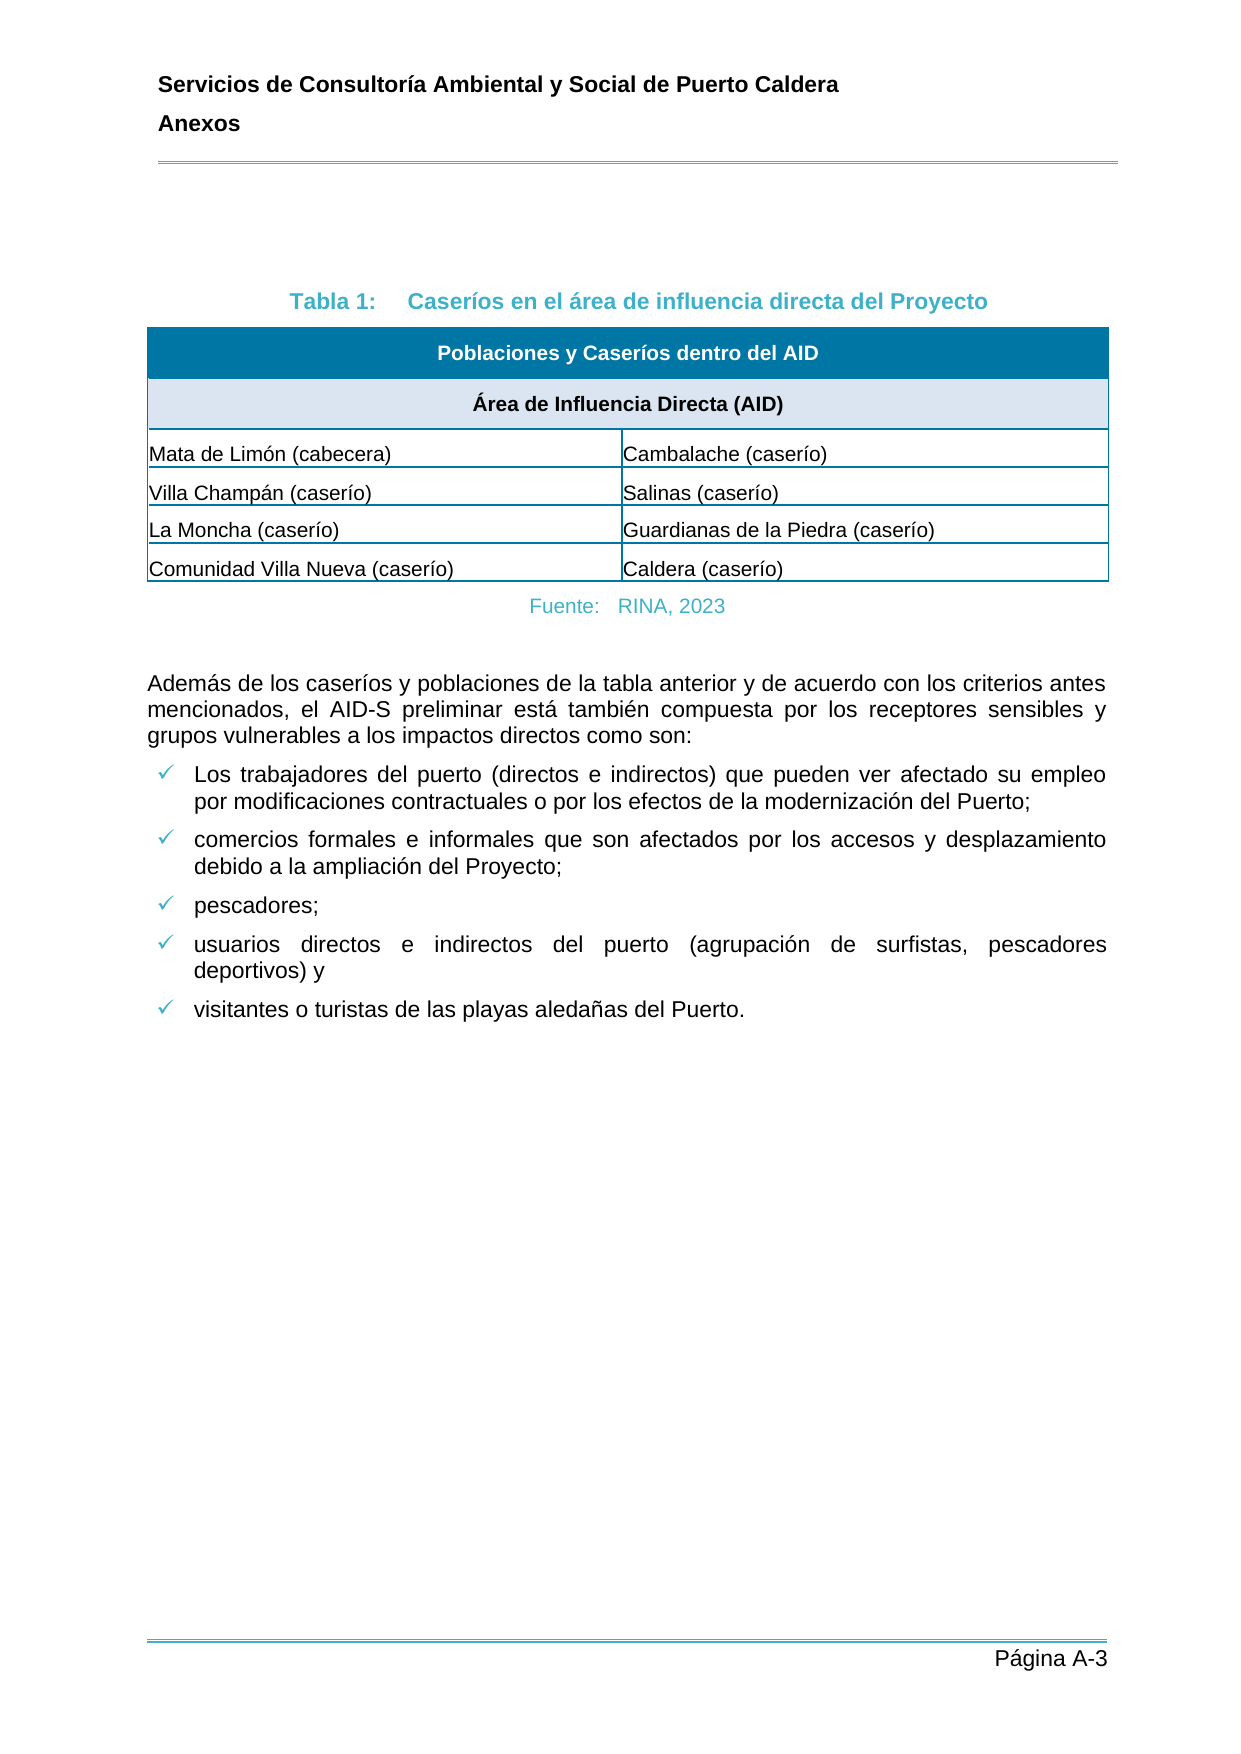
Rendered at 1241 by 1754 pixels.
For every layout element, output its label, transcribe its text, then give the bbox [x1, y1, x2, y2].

text Fuente: RINA, 2023 [147, 594, 1107, 618]
table_cell Salinas (caserío) [623, 468, 1108, 504]
list Los trabajadores del puerto (directos e indirectos) que pueden ver afectado su empleo por modificaciones contractuales o por los efectos de la modernización del Puerto; [156, 761, 1107, 814]
text Tabla 1: Caseríos en el área de influencia directa del Proyecto [147, 288, 1107, 315]
table_cell Cambalache (caserío) [623, 430, 1108, 466]
table_cell Caldera (caserío) [623, 544, 1108, 580]
table_header Poblaciones y Caseríos dentro del AID [148, 329, 1108, 378]
list pescadores; [156, 892, 1107, 918]
table_cell Villa Champán (caserío) [148, 467, 621, 504]
table_cell Comunidad Villa Nueva (caserío) [148, 543, 621, 580]
list usuarios directos e indirectos del puerto (agrupación de surfistas, pescadores deportivos) y [156, 931, 1107, 983]
text Además de los caseríos y poblaciones de la tabla anterior y de acuerdo con los criterios antes mencionados, el AID-S preliminar está también compuesta por los receptores sensibles y grupos vulnerables a los impactos directos como son: [147, 670, 1107, 749]
table_cell Mata de Limón (cabecera) [148, 429, 621, 466]
table_cell La Moncha (caserío) [148, 505, 621, 542]
list visitantes o turistas de las playas aledañas del Puerto. [156, 996, 1107, 1022]
table_cell Guardianas de la Piedra (caserío) [623, 506, 1108, 542]
table_cell Área de Influencia Directa (AID) [148, 379, 1108, 428]
list comercios formales e informales que son afectados por los accesos y desplazamiento debido a la ampliación del Proyecto; [156, 826, 1107, 879]
